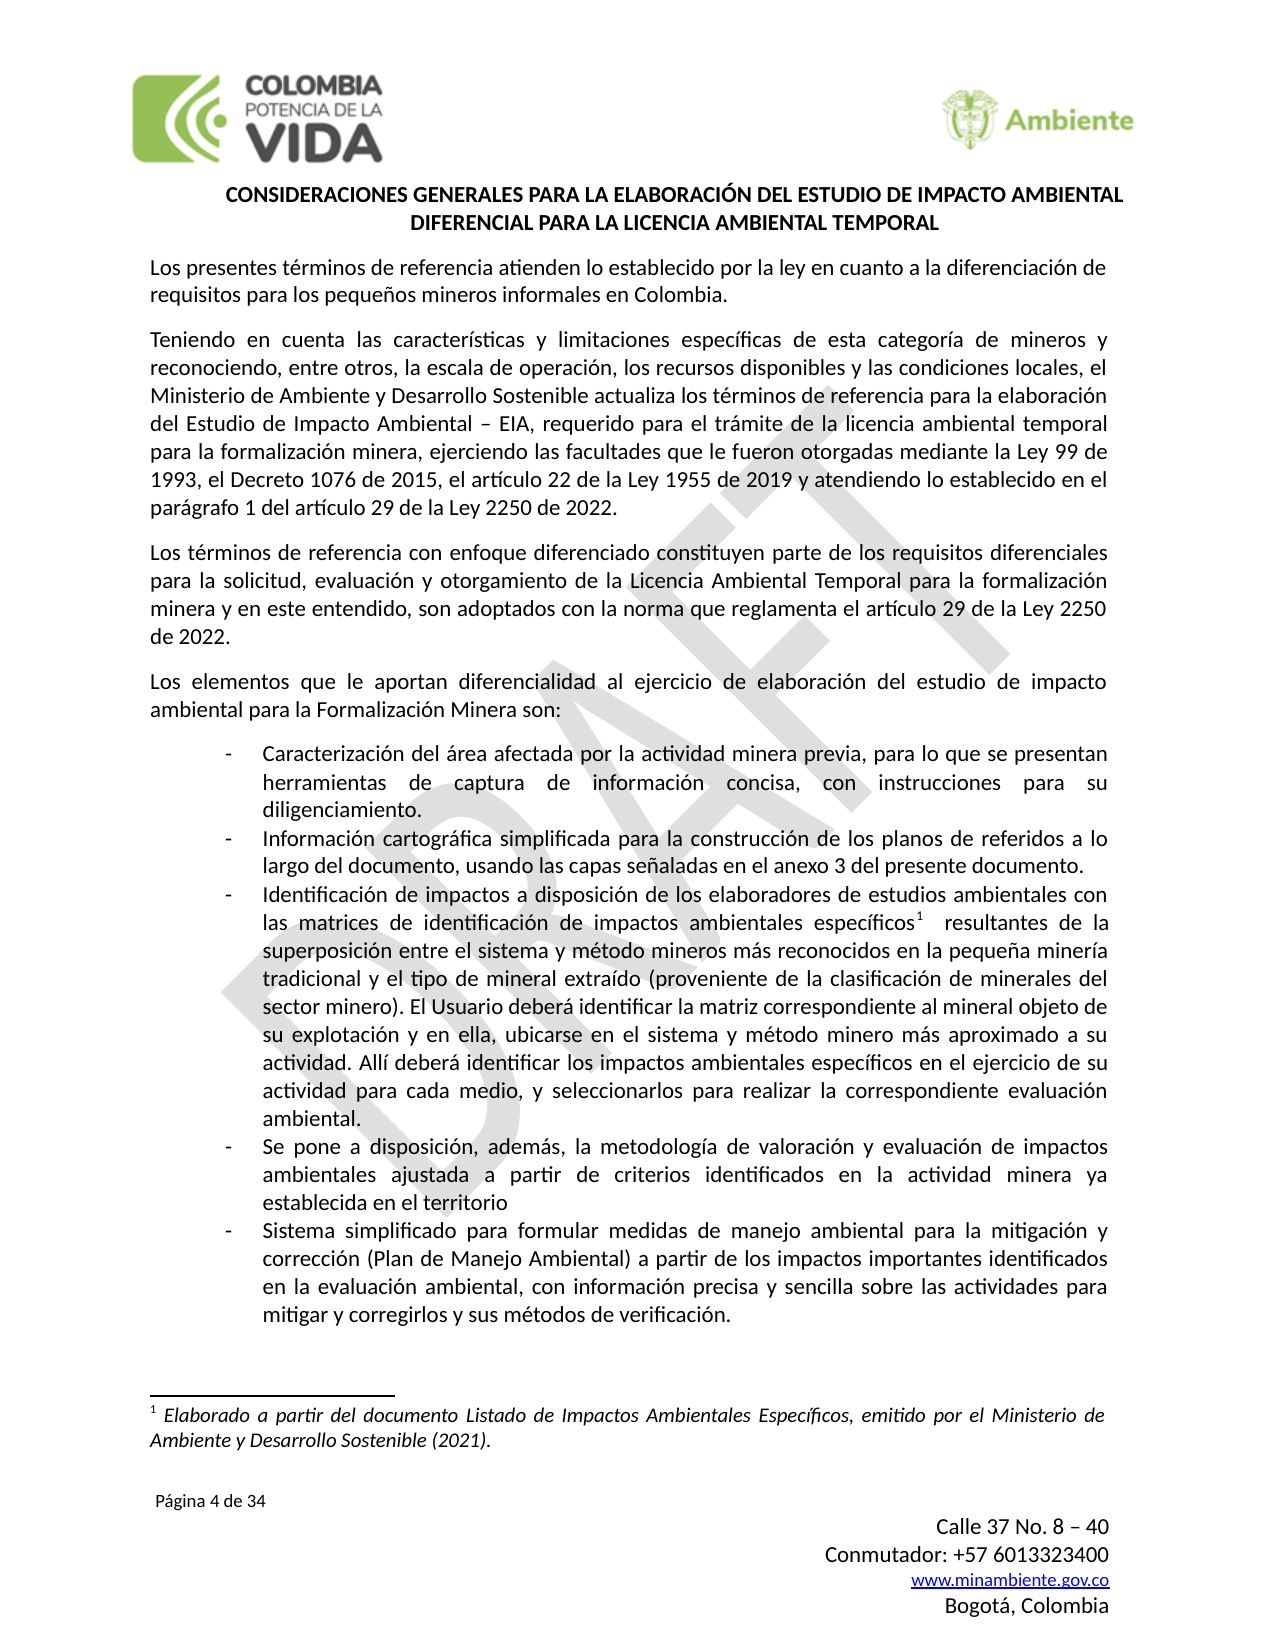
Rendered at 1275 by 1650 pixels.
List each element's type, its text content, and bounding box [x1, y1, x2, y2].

list Identificación de impactos a disposición de los elaboradores de estudios ambientales con las matrices de identificación de impactos ambientales específicos resultantes de la superposición entre el sistema y método mineros más reconocidos en la pequeña minería tradicional y el tipo de mineral extraído (proveniente de la clasificación de minerales del sector minero). El Usuario deberá identificar la matriz correspondiente al mineral objeto de su explotación y en ella, ubicarse en el sistema y método minero más aproximado a su actividad. Allí deberá identificar los impactos ambientales específicos en el ejercicio de su actividad para cada medio, y seleccionarlos para realizar la correspondiente evaluación ambiental. [225, 880, 1109, 1132]
list Información cartográfica simplificada para la construcción de los planos de referidos a lo largo del documento, usando las capas señaladas en el anexo 3 del presente documento. [225, 824, 1109, 880]
list Sistema simplificado para formular medidas de manejo ambiental para la mitigación y corrección (Plan de Manejo Ambiental) a partir de los impactos importantes identificados en la evaluación ambiental, con información precisa y sencilla sobre las actividades para mitigar y corregirlos y sus métodos de verificación. [225, 1216, 1109, 1328]
text Teniendo en cuenta las características y limitaciones específicas de esta categoría de mineros y reconociendo, entre otros, la escala de operación, los recursos disponibles y las condiciones locales, el Ministerio de Ambiente y Desarrollo Sostenible actualiza los términos de referencia para la elaboración del Estudio de Impacto Ambiental – EIA, requerido para el trámite de la licencia ambiental temporal para la formalización minera, ejerciendo las facultades que le fueron otorgadas mediante la Ley 99 de 1993, el Decreto 1076 de 2015, el artículo 22 de la Ley 1955 de 2019 y atendiendo lo establecido en el parágrafo 1 del artículo 29 de la Ley 2250 de 2022. [150, 325, 1109, 521]
text Los elementos que le aportan diferencialidad al ejercicio de elaboración del estudio de impacto ambiental para la Formalización Minera son: [150, 667, 1109, 723]
text Los presentes términos de referencia atienden lo establecido por la ley en cuanto a la diferenciación de requisitos para los pequeños mineros informales en Colombia. [150, 253, 1109, 309]
text Los términos de referencia con enfoque diferenciado constituyen parte de los requisitos diferenciales para la solicitud, evaluación y otorgamiento de la Licencia Ambiental Temporal para la formalización minera y en este entendido, son adoptados con la norma que reglamenta el artículo 29 de la Ley 2250 de 2022. [150, 538, 1109, 650]
list Se pone a disposición, además, la metodología de valoración y evaluación de impactos ambientales ajustada a partir de criterios identificados en la actividad minera ya establecida en el territorio [225, 1132, 1109, 1216]
subtitle CONSIDERACIONES GENERALES PARA LA ELABORACIÓN DEL ESTUDIO DE IMPACTO AMBIENTAL DIFERENCIAL PARA LA LICENCIA AMBIENTAL TEMPORAL [225, 180, 1124, 236]
list Caracterización del área afectada por la actividad minera previa, para lo que se presentan herramientas de captura de información concisa, con instrucciones para su diligenciamiento. [225, 739, 1109, 824]
picture [100, 43, 1163, 180]
